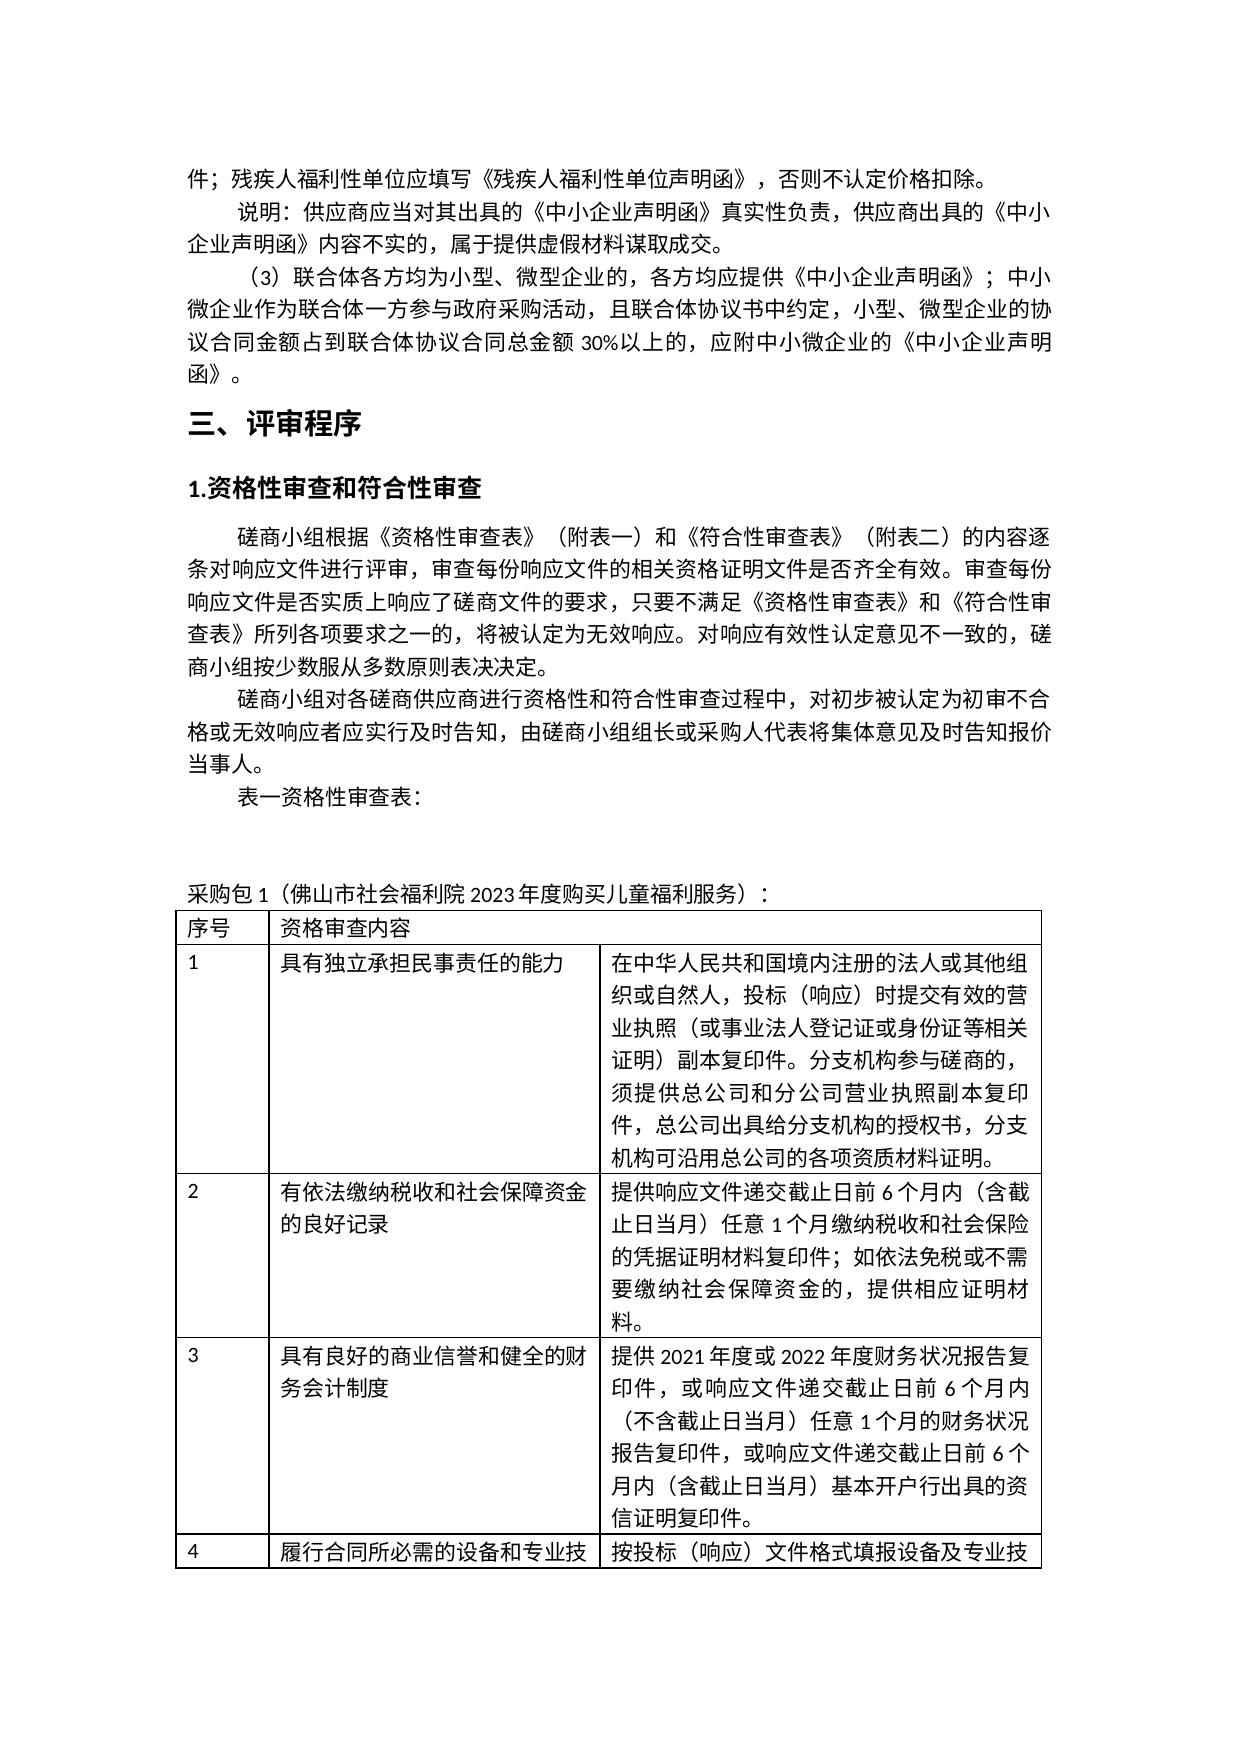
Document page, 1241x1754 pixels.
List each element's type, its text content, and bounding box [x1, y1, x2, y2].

table_cell 4 [177, 1535, 268, 1567]
text 三、评审程序 [187, 389, 1053, 454]
table_cell 3 [177, 1338, 268, 1533]
table_cell 2 [177, 1174, 268, 1337]
text 1.资格性审查和符合性审查 [187, 454, 1053, 519]
text 表一资格性审查表： [187, 779, 1053, 812]
table_cell 1 [177, 945, 268, 1173]
table_header 序号 [177, 911, 268, 943]
table_cell 具有良好的商业信誉和健全的财务会计制度 [270, 1338, 599, 1533]
text 说明：供应商应当对其出具的《中小企业声明函》真实性负责，供应商出具的《中小企业声明函》内容不实的，属于提供虚假材料谋取成交。 [187, 194, 1053, 259]
table_cell 有依法缴纳税收和社会保障资金的良好记录 [270, 1174, 599, 1337]
table_cell 履行合同所必需的设备和专业技术能力 [270, 1535, 599, 1567]
text （3）联合体各方均为小型、微型企业的，各方均应提供《中小企业声明函》；中小微企业作为联合体一方参与政府采购活动，且联合体协议书中约定，小型、微型企业的协议合同金额占到联合体协议合同总金额30%以上的，应附中小微企业的《中小企业声明函》。 [187, 259, 1053, 389]
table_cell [601, 1535, 1041, 1567]
text 磋商小组对各磋商供应商进行资格性和符合性审查过程中，对初步被认定为初审不合格或无效响应者应实行及时告知，由磋商小组组长或采购人代表将集体意见及时告知报价当事人。 [187, 682, 1053, 779]
table_cell 在中华人民共和国境内注册的法人或其他组织或自然人，投标（响应）时提交有效的营业执照（或事业法人登记证或身份证等相关证明）副本复印件。分支机构参与磋商的，须提供总公司和分公司营业执照副本复印件，总公司出具给分支机构的授权书，分支机构可沿用总公司的各项资质材料证明。 [601, 945, 1041, 1173]
table_cell 具有独立承担民事责任的能力 [270, 945, 599, 1173]
table_header 资格审查内容 [270, 911, 1041, 943]
table_cell 提供2021年度或2022年度财务状况报告复印件，或响应文件递交截止日前6个月内（不含截止日当月）任意1个月的财务状况报告复印件，或响应文件递交截止日前6个月内（含截止日当月）基本开户行出具的资信证明复印件。 [601, 1338, 1041, 1533]
text 采购包1（佛山市社会福利院2023年度购买儿童福利服务）： [187, 877, 1053, 909]
text 磋商小组根据《资格性审查表》（附表一）和《符合性审查表》（附表二）的内容逐条对响应文件进行评审，审查每份响应文件的相关资格证明文件是否齐全有效。审查每份响应文件是否实质上响应了磋商文件的要求，只要不满足《资格性审查表》和《符合性审查表》所列各项要求之一的，将被认定为无效响应。对响应有效性认定意见不一致的，磋商小组按少数服从多数原则表决决定。 [187, 519, 1053, 682]
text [187, 162, 1053, 194]
table_cell 提供响应文件递交截止日前6个月内（含截止日当月）任意1个月缴纳税收和社会保险的凭据证明材料复印件；如依法免税或不需要缴纳社会保障资金的，提供相应证明材料。 [601, 1174, 1041, 1337]
